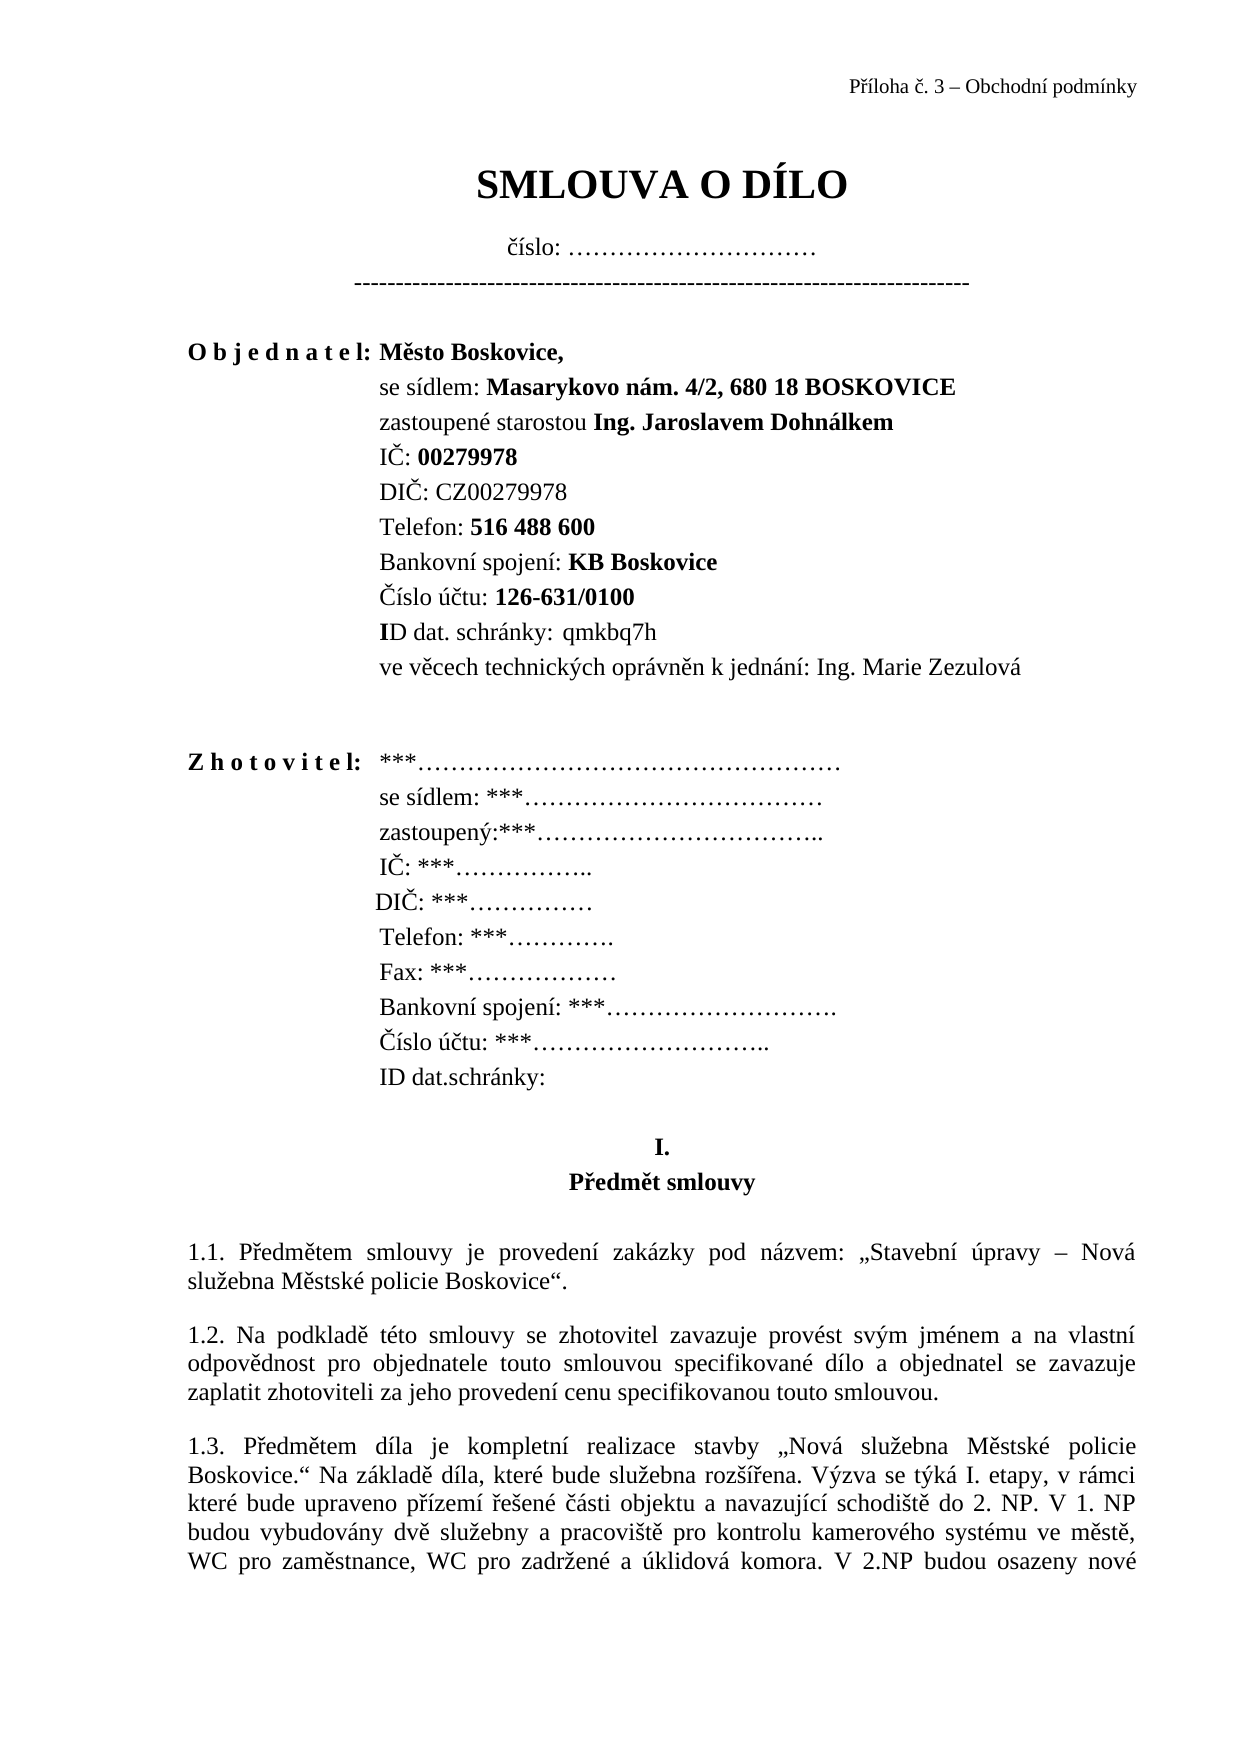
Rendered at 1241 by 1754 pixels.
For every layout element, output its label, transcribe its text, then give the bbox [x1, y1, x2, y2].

text 1.2. Na podkladě této smlouvy se zhotovitel zavazuje provést svým jménem a na vlastní odpovědnost pro objednatele touto smlouvou specifikované dílo a objednatel se zavazuje zaplatit zhotoviteli za jeho provedení cenu specifikovanou touto smlouvou. [187, 1320, 1137, 1406]
text O b j e d n a t e l: Město Boskovice, [187, 337, 1137, 366]
text 1.1. Předmětem smlouvy je provedení zakázky pod názvem: „Stavební úpravy – Nová služebna Městské policie Boskovice“. [187, 1237, 1137, 1295]
text ID dat. schránky: qmkbq7h [187, 617, 1137, 646]
text Fax: ***……………… [187, 957, 1137, 986]
text Bankovní spojení: ***………………………. [187, 992, 1137, 1021]
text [187, 1431, 1137, 1575]
text DIČ: ***…………… [187, 887, 1137, 916]
text Předmět smlouvy [187, 1167, 1137, 1196]
text se sídlem: Masarykovo nám. 4/2, 680 18 BOSKOVICE [187, 372, 1137, 401]
text IČ: 00279978 [187, 442, 1137, 471]
text I. [187, 1132, 1137, 1161]
text číslo: ………………………… [187, 232, 1137, 261]
text se sídlem: ***……………………………… [187, 782, 1137, 811]
text Číslo účtu: 126-631/0100 [187, 582, 1137, 611]
text Číslo účtu: ***……………………….. [187, 1027, 1137, 1056]
text -------------------------------------------------------------------------- [187, 267, 1137, 296]
text IČ: ***…………….. [187, 852, 1137, 881]
text DIČ: CZ00279978 [187, 477, 1137, 506]
text Bankovní spojení: KB Boskovice [187, 547, 1137, 576]
text Telefon: 516 488 600 [187, 512, 1137, 541]
text zastoupené starostou Ing. Jaroslavem Dohnálkem [187, 407, 1137, 436]
text ID dat.schránky: [187, 1062, 1137, 1091]
text SMLOUVA O DÍLO [187, 160, 1137, 208]
text Z h o t o v i t e l: ***…………………………………………… [187, 747, 1137, 776]
text ve věcech technických oprávněn k jednání: Ing. Marie Zezulová [187, 652, 1137, 681]
text Telefon: ***…………. [187, 922, 1137, 951]
text zastoupený:***…………………………….. [187, 817, 1137, 846]
